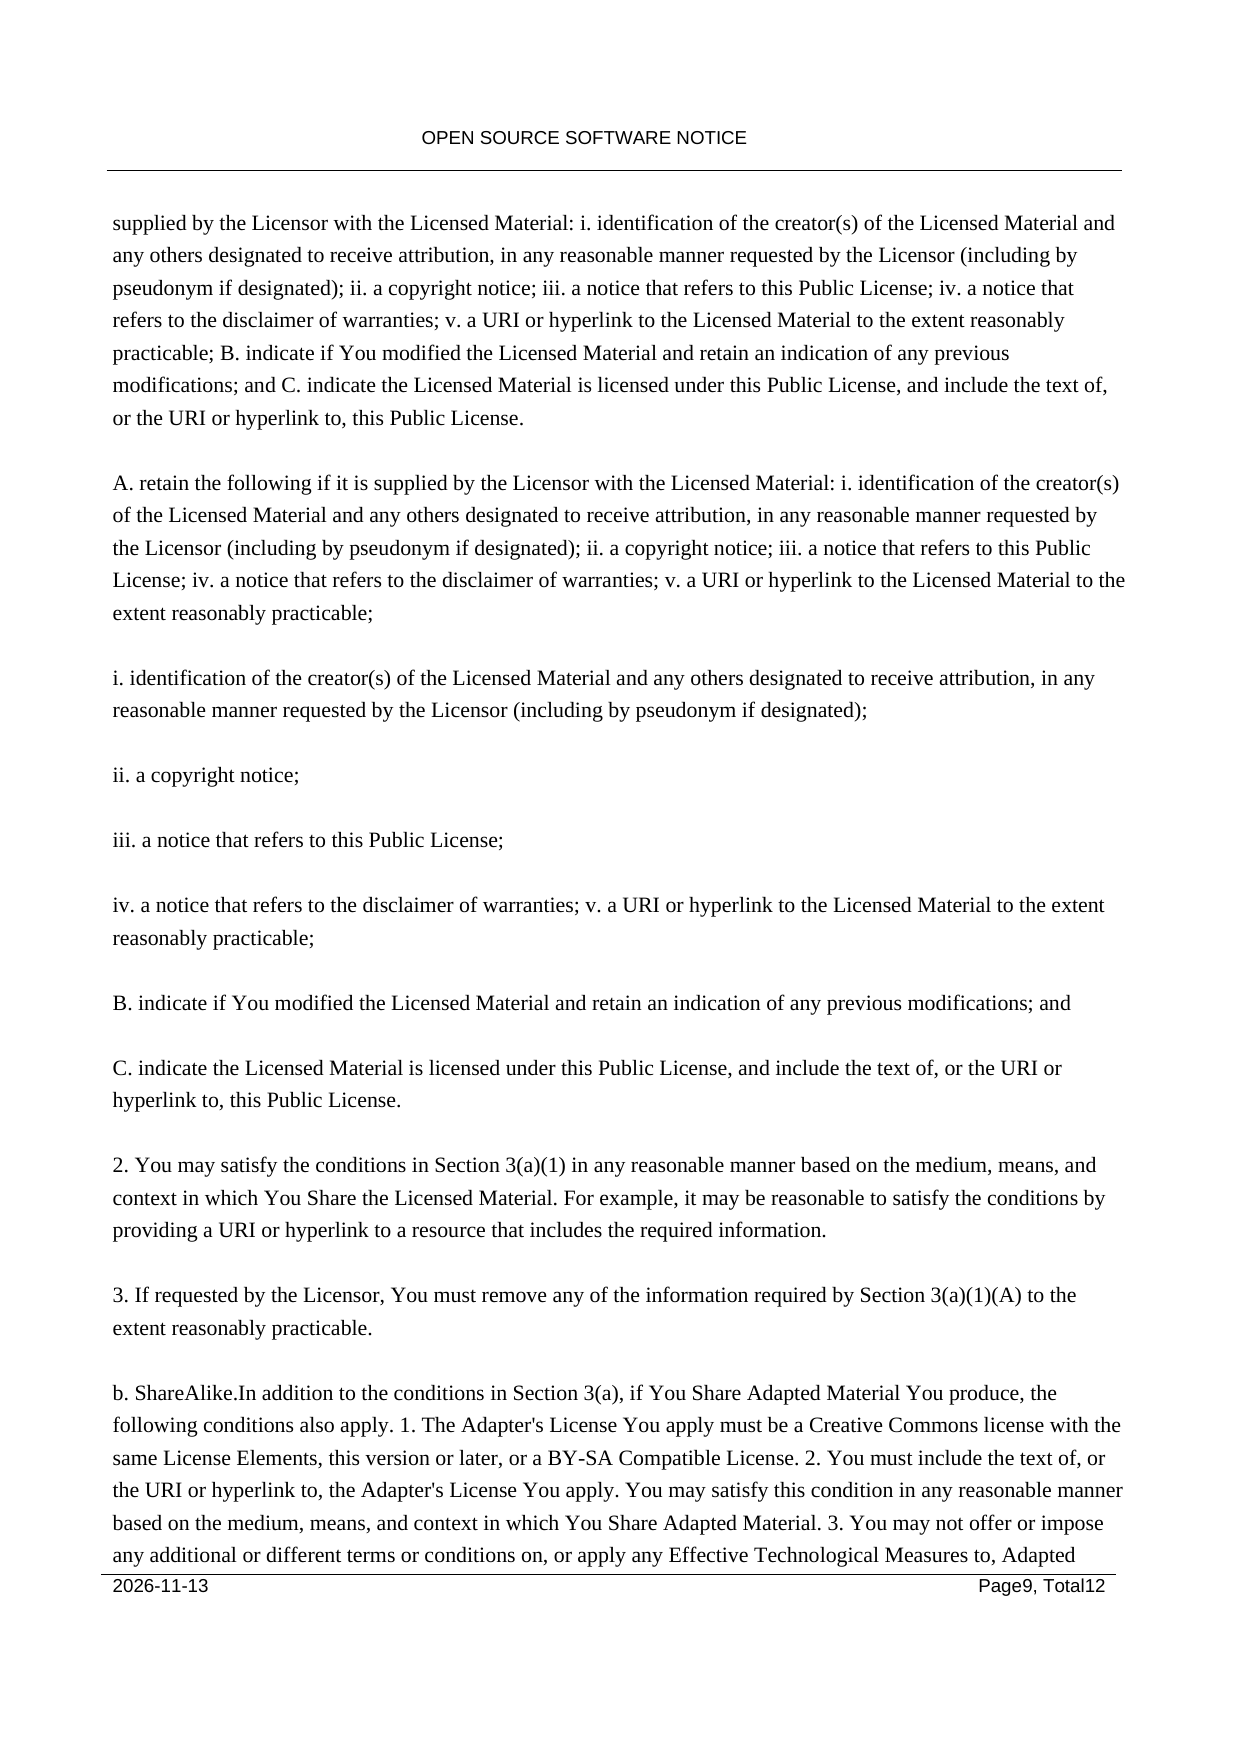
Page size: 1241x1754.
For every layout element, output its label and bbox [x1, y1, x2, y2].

text [112, 206, 1128, 1571]
